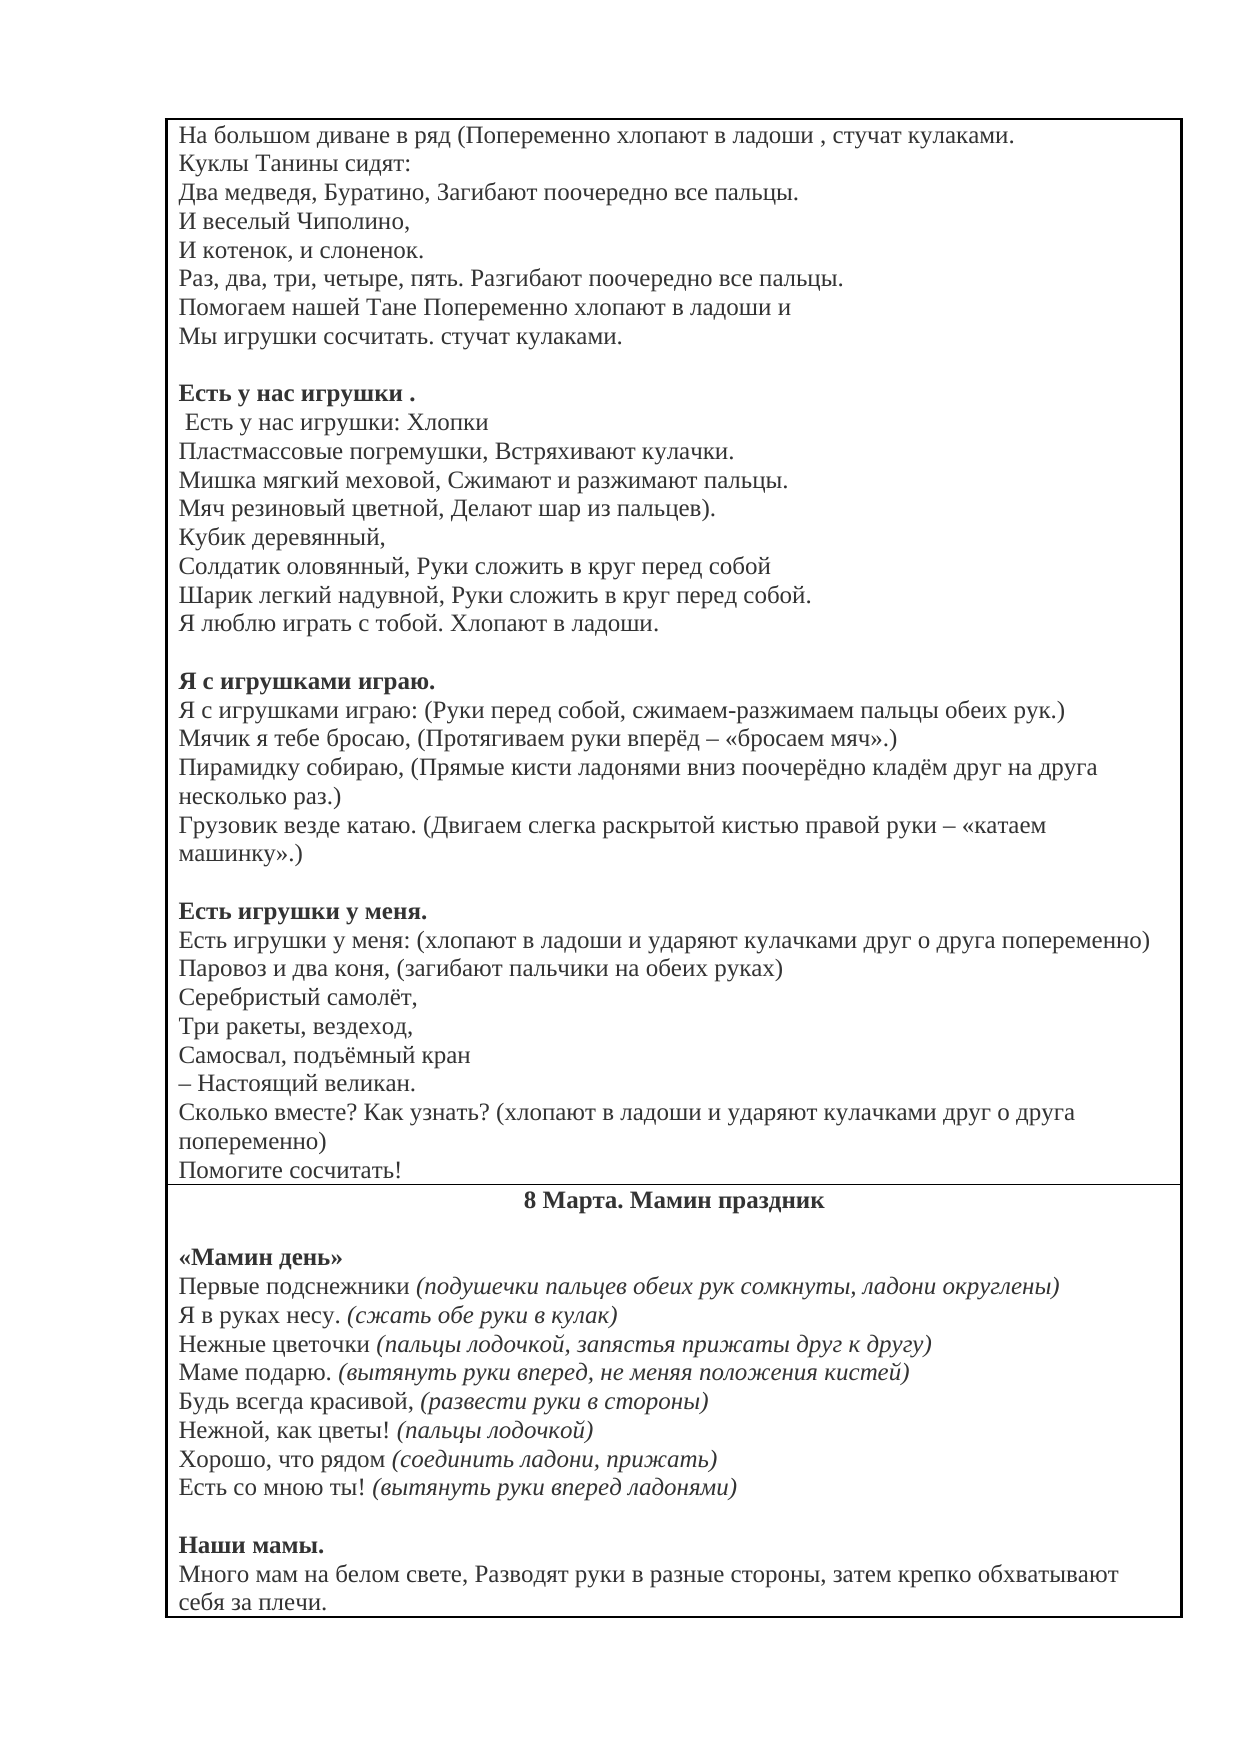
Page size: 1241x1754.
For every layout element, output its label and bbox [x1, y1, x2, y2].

table_cell [168, 1185, 1180, 1616]
table_cell [168, 120, 1180, 1183]
